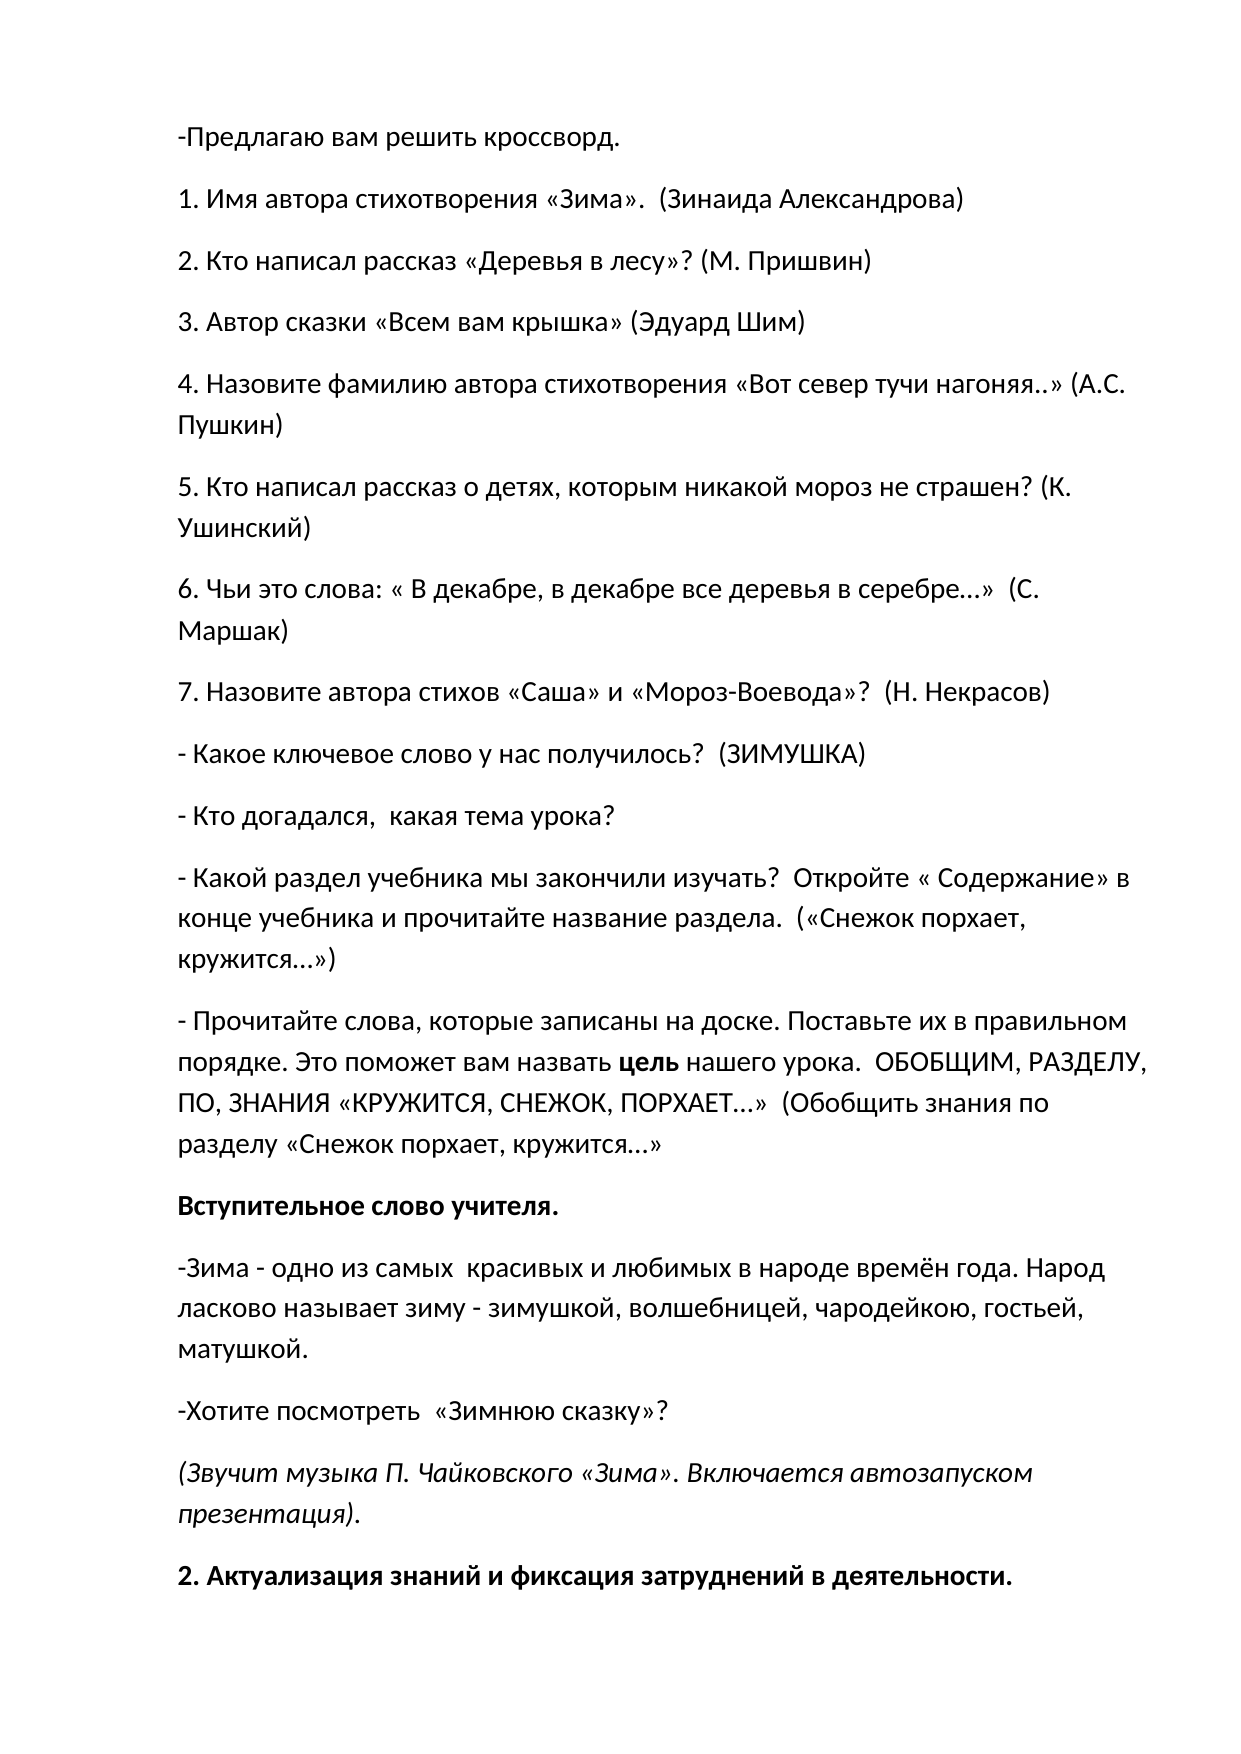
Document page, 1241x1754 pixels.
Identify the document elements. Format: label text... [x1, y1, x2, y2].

text - Прочитайте слова, которые записаны на доске. Поставьте их в правильном порядке. Это поможет вам назвать цель нашего урока. ОБОБЩИМ, РАЗДЕЛУ, ПО, ЗНАНИЯ «КРУЖИТСЯ, СНЕЖОК, ПОРХАЕТ…» (Обобщить знания по разделу «Снежок порхает, кружится…» [177, 1002, 1152, 1161]
text Вступительное слово учителя. [177, 1187, 1152, 1222]
text -Зима - одно из самых красивых и любимых в народе времён года. Народ ласково называет зиму - зимушкой, волшебницей, чародейкою, гостьей, матушкой. [177, 1249, 1152, 1366]
text 2. Кто написал рассказ «Деревья в лесу»? (М. Пришвин) [177, 242, 1152, 277]
text (Звучит музыка П. Чайковского «Зима». Включается автозапуском презентация). [177, 1454, 1152, 1531]
text 4. Назовите фамилию автора стихотворения «Вот север тучи нагоняя..» (А.С. Пушкин) [177, 365, 1152, 442]
text - Какой раздел учебника мы закончили изучать? Откройте « Содержание» в конце учебника и прочитайте название раздела. («Снежок порхает, кружится…») [177, 859, 1152, 976]
text 1. Имя автора стихотворения «Зима». (Зинаида Александрова) [177, 180, 1152, 216]
text 6. Чьи это слова: « В декабре, в декабре все деревья в серебре…» (С. Маршак) [177, 571, 1152, 647]
text 7. Назовите автора стихов «Саша» и «Мороз-Воевода»? (Н. Некрасов) [177, 673, 1152, 709]
text -Хотите посмотреть «Зимнюю сказку»? [177, 1392, 1152, 1428]
text 2. Актуализация знаний и фиксация затруднений в деятельности. [177, 1557, 1152, 1592]
text -Предлагаю вам решить кроссворд. [177, 118, 1152, 154]
text - Кто догадался, какая тема урока? [177, 797, 1152, 832]
text - Какое ключевое слово у нас получилось? (ЗИМУШКА) [177, 735, 1152, 771]
text 5. Кто написал рассказ о детях, которым никакой мороз не страшен? (К. Ушинский) [177, 468, 1152, 544]
text 3. Автор сказки «Всем вам крышка» (Эдуард Шим) [177, 303, 1152, 339]
